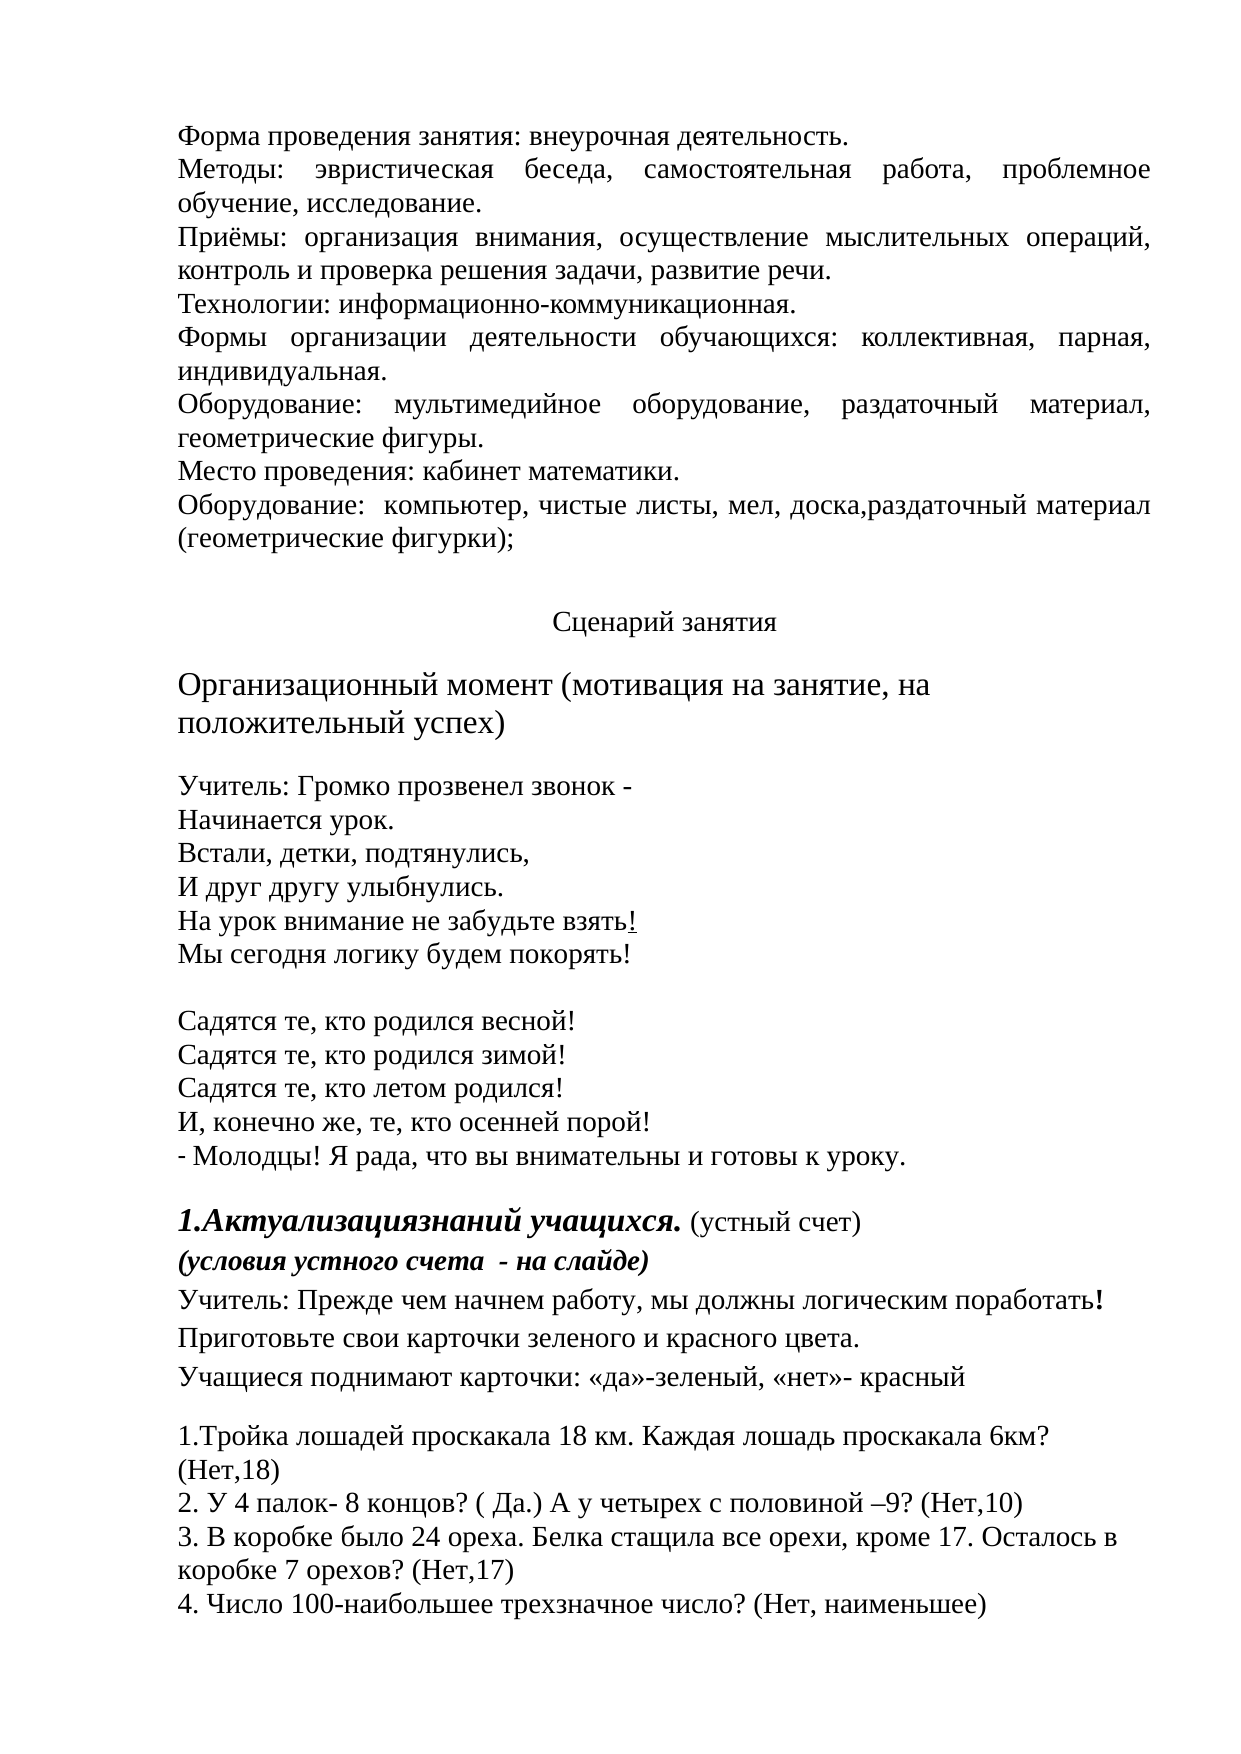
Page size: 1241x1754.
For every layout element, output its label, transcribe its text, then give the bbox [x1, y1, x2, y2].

text Оборудование: мультимедийное оборудование, раздаточный материал, геометрические фигуры. [177, 386, 1152, 453]
text положительный успех) [177, 702, 1152, 768]
text 1.Актуализациязнаний учащихся. (устный счет) (условия устного счета - на слайде) [177, 1200, 1152, 1277]
text Учитель: Громко прозвенел звонок - Начинается урок. Встали, детки, подтянулись, И друг другу улыбнулись. На урок внимание не забудьте взять! Мы сегодня логику будем покорять! Садятся те, кто родился весной! Садятся те, кто родился зимой! Садятся те, кто летом родился! И, конечно же, те, кто осенней порой! - Молодцы! Я рада, что вы внимательны и готовы к уроку. [177, 768, 1152, 1200]
text Приёмы: организация внимания, осуществление мыслительных операций, контроль и проверка решения задачи, развитие речи. [177, 219, 1152, 286]
text Оборудование: компьютер, чистые листы, мел, доска,раздаточный материал (геометрические фигурки); [177, 487, 1152, 554]
text Формы организации деятельности обучающихся: коллективная, парная, индивидуальная. [177, 319, 1152, 386]
text Технологии: информационно-коммуникационная. [177, 286, 1152, 319]
text Место проведения: кабинет математики. [177, 453, 1152, 487]
text Организационный момент (мотивация на занятие, на [177, 664, 1152, 702]
text Сценарий занятия [177, 604, 1152, 638]
text Учитель: Прежде чем начнем работу, мы должны логическим поработать! Приготовьте свои карточки зеленого и красного цвета. Учащиеся поднимают карточки: «да»-зеленый, «нет»- красный [177, 1282, 1152, 1392]
text Методы: эвристическая беседа, самостоятельная работа, проблемное обучение, исследование. [177, 152, 1152, 219]
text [177, 1418, 1152, 1619]
text Форма проведения занятия: внеурочная деятельность. [177, 118, 1152, 152]
